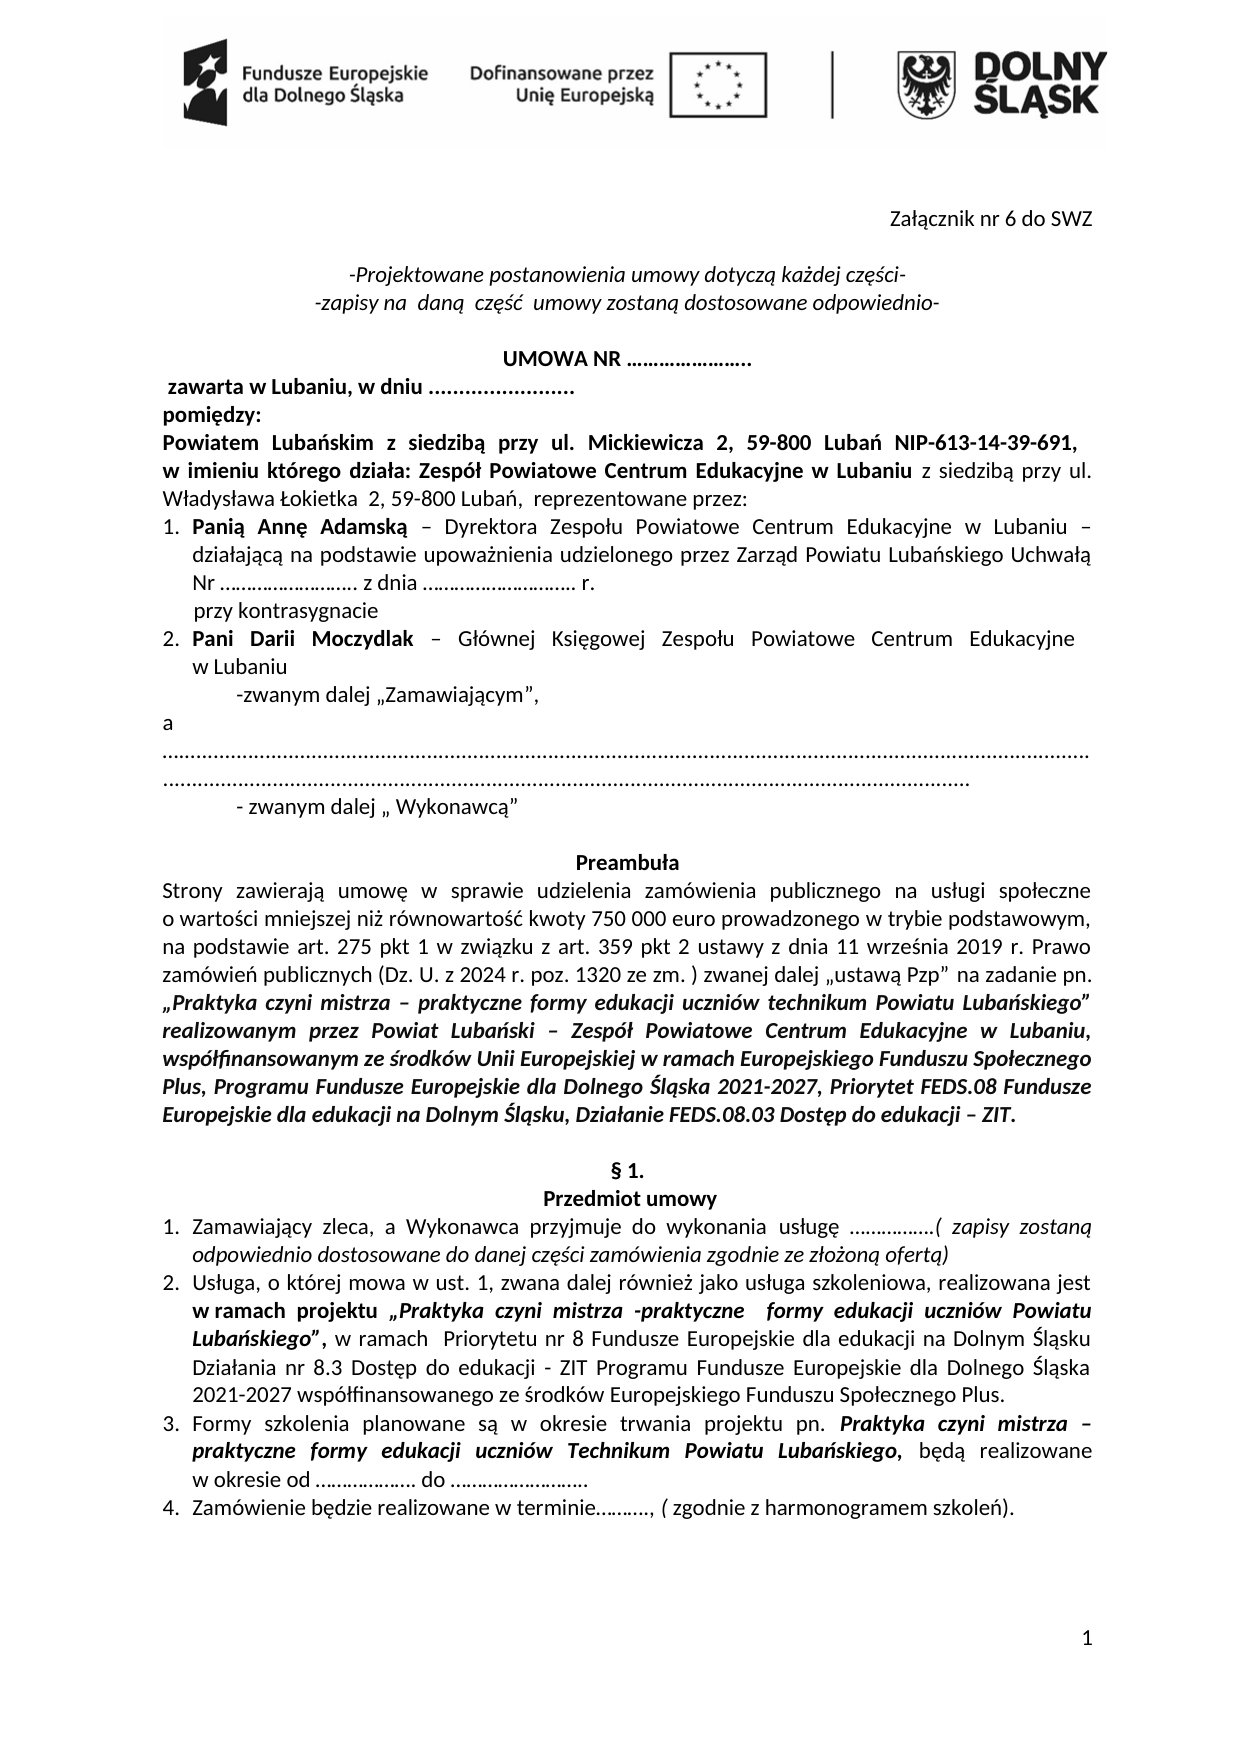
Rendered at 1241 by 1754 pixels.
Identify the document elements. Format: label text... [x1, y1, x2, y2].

text Preambuła [162, 848, 1092, 876]
list Zamówienie będzie realizowane w terminie………., ( zgodnie z harmonogramem szkoleń). [162, 1493, 1092, 1521]
list Formy szkolenia planowane są w okresie trwania projektu pn. Praktyka czyni mistrza – praktyczne formy edukacji uczniów Technikum Powiatu Lubańskiego, będą realizowane w okresie od ………………. do …………………….. [162, 1409, 1092, 1493]
list Pani Darii Moczydlak – Głównej Księgowej Zespołu Powiatowe Centrum Edukacyjne w Lubaniu [162, 624, 1092, 680]
list Panią Annę Adamską – Dyrektora Zespołu Powiatowe Centrum Edukacyjne w Lubaniu – działającą na podstawie upoważnienia udzielonego przez Zarząd Powiatu Lubańskiego Uchwałą Nr …………………….. z dnia ……………………….. r. [162, 512, 1092, 596]
text -zapisy na daną część umowy zostaną dostosowane odpowiednio- [162, 288, 1092, 316]
text zawarta w Lubaniu, w dniu ........................ [162, 372, 1092, 400]
text a [162, 708, 1092, 736]
text przy kontrasygnacie [162, 596, 1092, 624]
text UMOWA NR ………………….. [162, 344, 1092, 372]
list Zamawiający zleca, a Wykonawca przyjmuje do wykonania usługę …………….( zapisy zostaną odpowiednio dostosowane do danej części zamówienia zgodnie ze złożoną ofertą) [162, 1212, 1092, 1268]
text ….......................................................................................................................................................................................................................................................................................................... [162, 736, 1092, 792]
list Usługa, o której mowa w ust. 1, zwana dalej również jako usługa szkoleniowa, realizowana jest w ramach projektu „Praktyka czyni mistrza -praktyczne formy edukacji uczniów Powiatu Lubańskiego”, w ramach Priorytetu nr 8 Fundusze Europejskie dla edukacji na Dolnym Śląsku Działania nr 8.3 Dostęp do edukacji - ZIT Programu Fundusze Europejskie dla Dolnego Śląska 2021-2027 współfinansowanego ze środków Europejskiego Funduszu Społecznego Plus. [162, 1268, 1092, 1409]
picture [162, 17, 1108, 148]
text -zwanym dalej „Zamawiającym”, [162, 680, 1092, 708]
text Przedmiot umowy [162, 1184, 1092, 1212]
text - zwanym dalej „ Wykonawcą” [162, 792, 1092, 820]
text Powiatem Lubańskim z siedzibą przy ul. Mickiewicza 2, 59-800 Lubań NIP-613-14-39-691, w imieniu którego działa: Zespół Powiatowe Centrum Edukacyjne w Lubaniu z siedzibą przy ul. Władysława Łokietka 2, 59-800 Lubań, reprezentowane przez: [162, 428, 1092, 512]
text Strony zawierają umowę w sprawie udzielenia zamówienia publicznego na usługi społeczne o wartości mniejszej niż równowartość kwoty 750 000 euro prowadzonego w trybie podstawowym, na podstawie art. 275 pkt 1 w związku z art. 359 pkt 2 ustawy z dnia 11 września 2019 r. Prawo zamówień publicznych (Dz. U. z 2024 r. poz. 1320 ze zm. ) zwanej dalej „ustawą Pzp” na zadanie pn. „Praktyka czyni mistrza – praktyczne formy edukacji uczniów technikum Powiatu Lubańskiego” realizowanym przez Powiat Lubański – Zespół Powiatowe Centrum Edukacyjne w Lubaniu, współfinansowanym ze środków Unii Europejskiej w ramach Europejskiego Funduszu Społecznego Plus, Programu Fundusze Europejskie dla Dolnego Śląska 2021-2027, Priorytet FEDS.08 Fundusze Europejskie dla edukacji na Dolnym Śląsku, Działanie FEDS.08.03 Dostęp do edukacji – ZIT. [162, 876, 1092, 1128]
text § 1. [162, 1156, 1092, 1184]
text pomiędzy: [162, 400, 1092, 428]
text -Projektowane postanowienia umowy dotyczą każdej części- [162, 260, 1092, 288]
text Załącznik nr 6 do SWZ [162, 176, 1092, 232]
